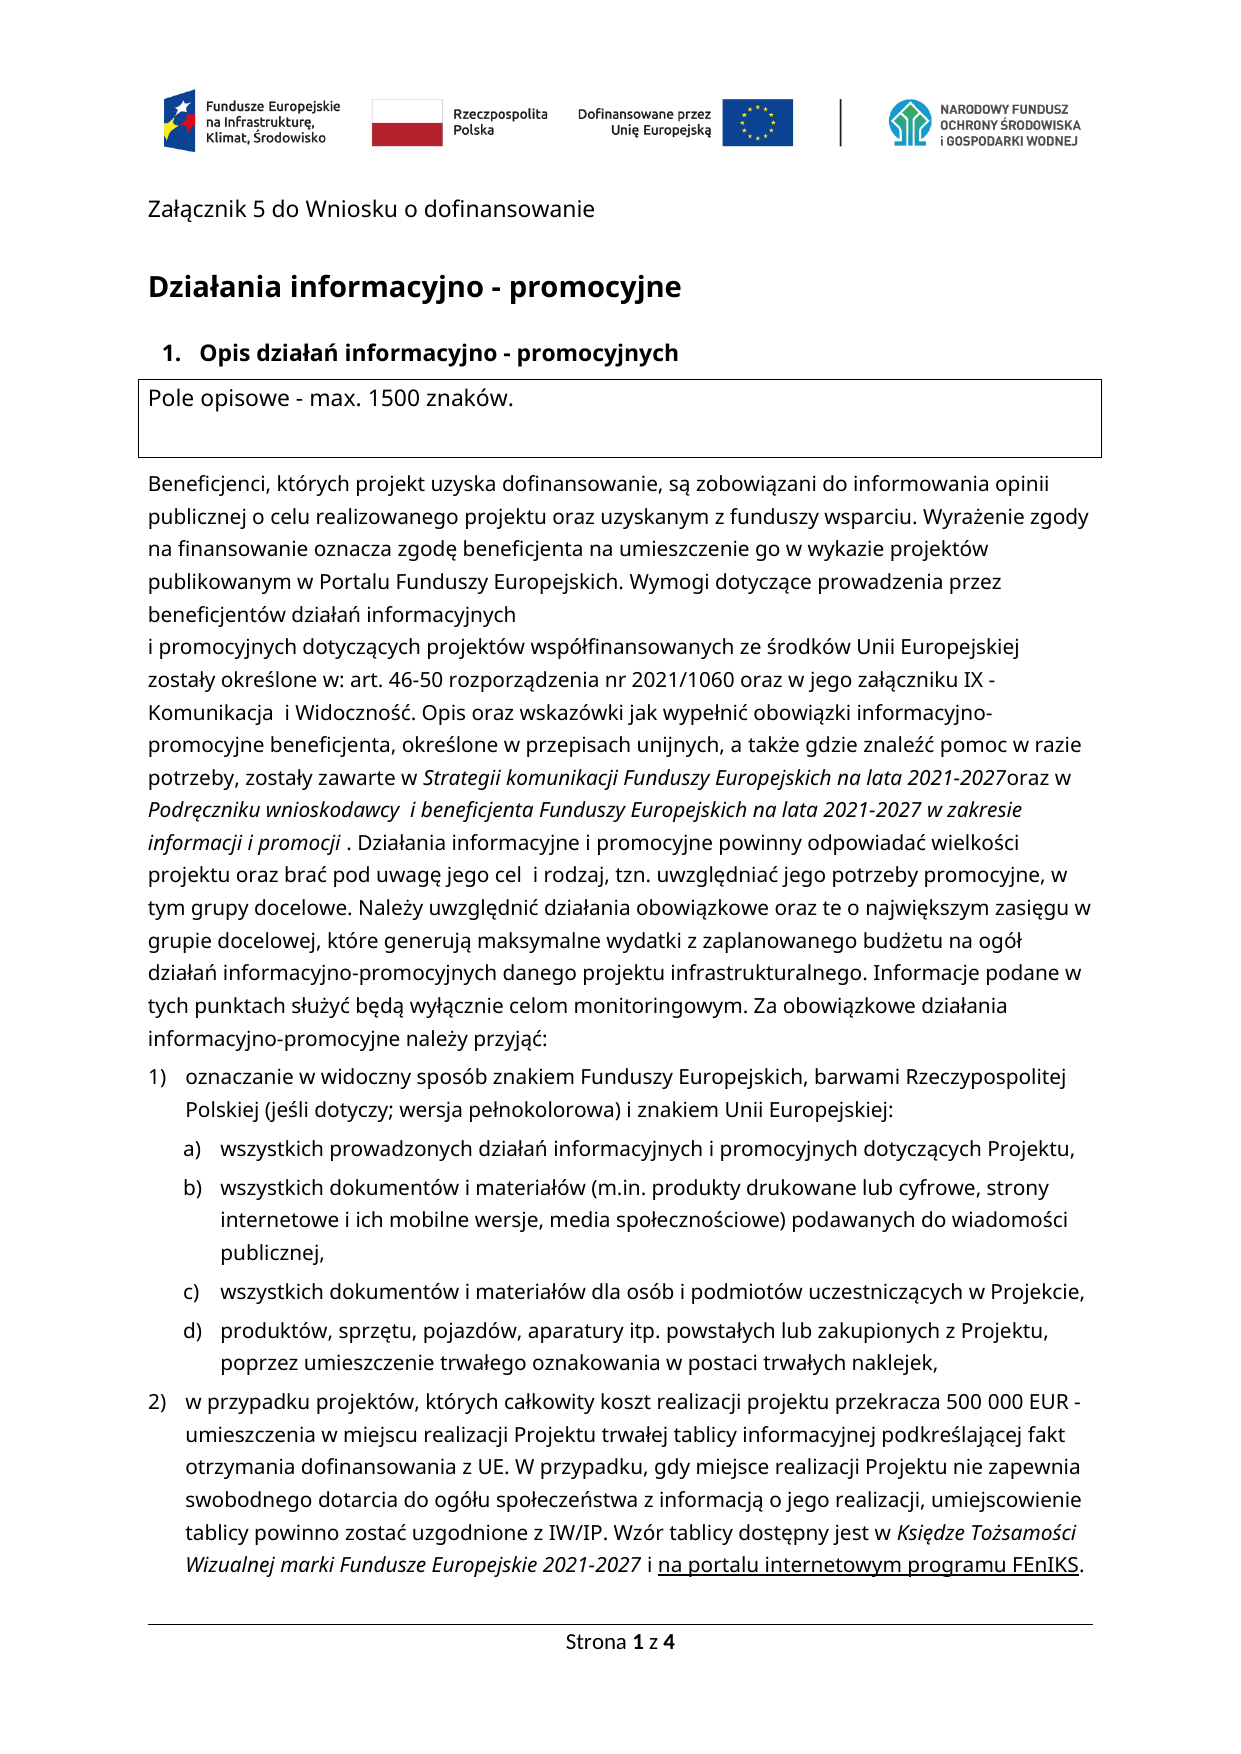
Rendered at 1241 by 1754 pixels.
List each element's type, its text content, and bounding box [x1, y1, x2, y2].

text Działania informacyjno - promocyjne [148, 266, 1093, 306]
list produktów, sprzętu, pojazdów, aparatury itp. powstałych lub zakupionych z Projektu, poprzez umieszczenie trwałego oznakowania w postaci trwałych naklejek, [183, 1316, 1093, 1377]
list oznaczanie w widoczny sposób znakiem Funduszy Europejskich, barwami Rzeczypospolitej Polskiej (jeśli dotyczy; wersja pełnokolorowa) i znakiem Unii Europejskiej: [148, 1062, 1093, 1123]
text Pole opisowe - max. 1500 znaków. [139, 380, 1101, 413]
list wszystkich dokumentów i materiałów dla osób i podmiotów uczestniczących w Projekcie, [183, 1277, 1093, 1305]
picture [147, 73, 1093, 168]
list wszystkich prowadzonych działań informacyjnych i promocyjnych dotyczących Projektu, [183, 1134, 1093, 1162]
text Beneficjenci, których projekt uzyska dofinansowanie, są zobowiązani do informowania opinii publicznej o celu realizowanego projektu oraz uzyskanym z funduszy wsparciu. Wyrażenie zgody na finansowanie oznacza zgodę beneficjenta na umieszczenie go w wykazie projektów publikowanym w Portalu Funduszy Europejskich. Wymogi dotyczące prowadzenia przez beneficjentów działań informacyjnych i promocyjnych dotyczących projektów współfinansowanych ze środków Unii Europejskiej zostały określone w: art. 46-50 rozporządzenia nr 2021/1060 oraz w jego załączniku IX - Komunikacja i Widoczność. Opis oraz wskazówki jak wypełnić obowiązki informacyjno-promocyjne beneficjenta, określone w przepisach unijnych, a także gdzie znaleźć pomoc w razie potrzeby, zostały zawarte w Strategii komunikacji Funduszy Europejskich na lata 2021-2027oraz w Podręczniku wnioskodawcy i beneficjenta Funduszy Europejskich na lata 2021-2027 w zakresie informacji i promocji . Działania informacyjne i promocyjne powinny odpowiadać wielkości projektu oraz brać pod uwagę jego cel i rodzaj, tzn. uwzględniać jego potrzeby promocyjne, w tym grupy docelowe. Należy uwzględnić działania obowiązkowe oraz te o największym zasięgu w grupie docelowej, które generują maksymalne wydatki z zaplanowanego budżetu na ogół działań informacyjno-promocyjnych danego projektu infrastrukturalnego. Informacje podane w tych punktach służyć będą wyłącznie celom monitoringowym. Za obowiązkowe działania informacyjno-promocyjne należy przyjąć: [148, 469, 1093, 1052]
list w przypadku projektów, których całkowity koszt realizacji projektu przekracza 500 000 EUR - umieszczenia w miejscu realizacji Projektu trwałej tablicy informacyjnej podkreślającej fakt otrzymania dofinansowania z UE. W przypadku, gdy miejsce realizacji Projektu nie zapewnia swobodnego dotarcia do ogółu społeczeństwa z informacją o jego realizacji, umiejscowienie tablicy powinno zostać uzgodnione z IW/IP. Wzór tablicy dostępny jest w Księdze Tożsamości Wizualnej marki Fundusze Europejskie 2021-2027 i na portalu internetowym programu FEnIKS. [148, 1387, 1093, 1579]
text Załącznik 5 do Wniosku o dofinansowanie [148, 192, 1093, 224]
list Opis działań informacyjno - promocyjnych [162, 337, 1093, 368]
list wszystkich dokumentów i materiałów (m.in. produkty drukowane lub cyfrowe, strony internetowe i ich mobilne wersje, media społecznościowe) podawanych do wiadomości publicznej, [183, 1173, 1093, 1266]
